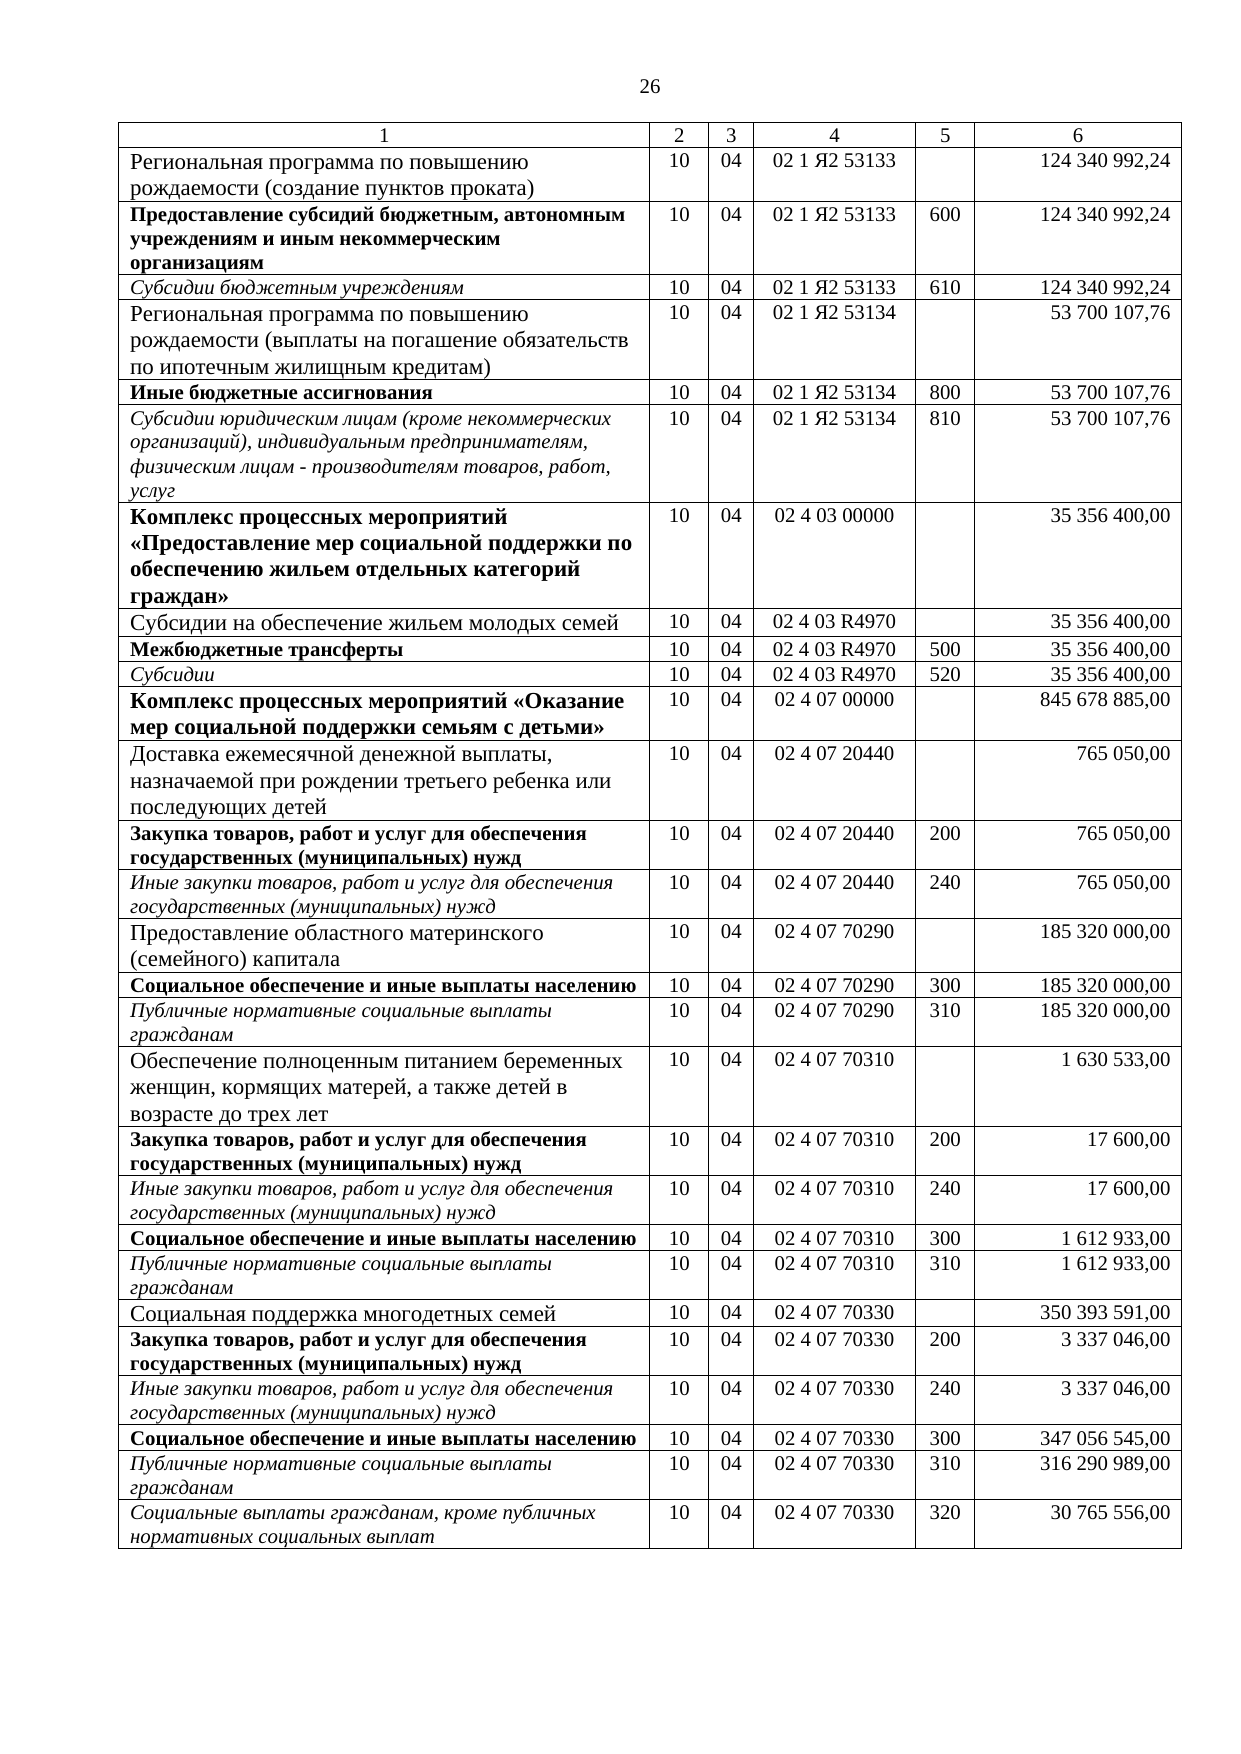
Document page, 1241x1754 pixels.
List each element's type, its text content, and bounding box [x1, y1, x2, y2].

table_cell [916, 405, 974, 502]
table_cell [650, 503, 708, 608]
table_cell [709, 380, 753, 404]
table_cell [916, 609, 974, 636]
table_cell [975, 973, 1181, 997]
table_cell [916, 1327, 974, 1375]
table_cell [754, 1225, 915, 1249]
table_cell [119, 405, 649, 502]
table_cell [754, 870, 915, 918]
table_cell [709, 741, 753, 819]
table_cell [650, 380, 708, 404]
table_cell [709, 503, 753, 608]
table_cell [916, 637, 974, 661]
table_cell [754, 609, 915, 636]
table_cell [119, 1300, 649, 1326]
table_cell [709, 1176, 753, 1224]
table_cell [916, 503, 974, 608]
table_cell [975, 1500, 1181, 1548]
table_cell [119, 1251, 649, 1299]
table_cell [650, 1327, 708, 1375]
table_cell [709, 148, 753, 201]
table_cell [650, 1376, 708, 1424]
table_header 2 [650, 123, 708, 147]
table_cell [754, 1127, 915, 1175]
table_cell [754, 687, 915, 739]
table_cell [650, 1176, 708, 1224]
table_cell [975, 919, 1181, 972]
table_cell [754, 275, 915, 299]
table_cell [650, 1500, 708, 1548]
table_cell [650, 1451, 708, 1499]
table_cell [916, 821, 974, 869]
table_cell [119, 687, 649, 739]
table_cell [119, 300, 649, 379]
table_header 5 [916, 123, 974, 147]
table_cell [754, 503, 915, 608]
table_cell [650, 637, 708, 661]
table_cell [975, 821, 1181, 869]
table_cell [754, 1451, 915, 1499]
table_header 3 [709, 123, 753, 147]
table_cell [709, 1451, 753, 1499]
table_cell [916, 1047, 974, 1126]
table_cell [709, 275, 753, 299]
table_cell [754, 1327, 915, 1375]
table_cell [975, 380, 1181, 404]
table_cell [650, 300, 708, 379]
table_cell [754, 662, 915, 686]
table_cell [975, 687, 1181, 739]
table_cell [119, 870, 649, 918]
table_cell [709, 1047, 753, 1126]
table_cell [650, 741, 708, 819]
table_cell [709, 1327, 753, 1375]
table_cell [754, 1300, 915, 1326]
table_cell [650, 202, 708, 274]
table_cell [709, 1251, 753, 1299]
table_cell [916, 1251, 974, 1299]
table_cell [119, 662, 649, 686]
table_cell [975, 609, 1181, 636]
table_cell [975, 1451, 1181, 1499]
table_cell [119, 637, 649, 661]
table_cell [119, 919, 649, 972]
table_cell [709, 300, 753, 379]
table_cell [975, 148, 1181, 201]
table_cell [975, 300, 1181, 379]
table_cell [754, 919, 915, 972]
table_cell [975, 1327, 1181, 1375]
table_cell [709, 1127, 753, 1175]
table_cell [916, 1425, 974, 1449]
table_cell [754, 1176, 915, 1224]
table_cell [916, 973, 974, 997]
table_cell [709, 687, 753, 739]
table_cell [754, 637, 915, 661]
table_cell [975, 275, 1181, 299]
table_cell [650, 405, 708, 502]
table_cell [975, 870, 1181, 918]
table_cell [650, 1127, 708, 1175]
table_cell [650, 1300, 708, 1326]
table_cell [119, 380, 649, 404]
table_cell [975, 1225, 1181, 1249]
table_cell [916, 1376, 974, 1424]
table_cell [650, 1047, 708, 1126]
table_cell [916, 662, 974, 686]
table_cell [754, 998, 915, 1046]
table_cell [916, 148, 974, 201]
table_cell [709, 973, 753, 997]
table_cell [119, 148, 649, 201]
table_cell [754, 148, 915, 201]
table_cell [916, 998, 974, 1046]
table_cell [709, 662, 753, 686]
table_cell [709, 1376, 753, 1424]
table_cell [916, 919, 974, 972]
table_header 4 [754, 123, 915, 147]
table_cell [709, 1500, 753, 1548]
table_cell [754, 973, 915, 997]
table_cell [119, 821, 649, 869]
table_header 1 [119, 123, 649, 147]
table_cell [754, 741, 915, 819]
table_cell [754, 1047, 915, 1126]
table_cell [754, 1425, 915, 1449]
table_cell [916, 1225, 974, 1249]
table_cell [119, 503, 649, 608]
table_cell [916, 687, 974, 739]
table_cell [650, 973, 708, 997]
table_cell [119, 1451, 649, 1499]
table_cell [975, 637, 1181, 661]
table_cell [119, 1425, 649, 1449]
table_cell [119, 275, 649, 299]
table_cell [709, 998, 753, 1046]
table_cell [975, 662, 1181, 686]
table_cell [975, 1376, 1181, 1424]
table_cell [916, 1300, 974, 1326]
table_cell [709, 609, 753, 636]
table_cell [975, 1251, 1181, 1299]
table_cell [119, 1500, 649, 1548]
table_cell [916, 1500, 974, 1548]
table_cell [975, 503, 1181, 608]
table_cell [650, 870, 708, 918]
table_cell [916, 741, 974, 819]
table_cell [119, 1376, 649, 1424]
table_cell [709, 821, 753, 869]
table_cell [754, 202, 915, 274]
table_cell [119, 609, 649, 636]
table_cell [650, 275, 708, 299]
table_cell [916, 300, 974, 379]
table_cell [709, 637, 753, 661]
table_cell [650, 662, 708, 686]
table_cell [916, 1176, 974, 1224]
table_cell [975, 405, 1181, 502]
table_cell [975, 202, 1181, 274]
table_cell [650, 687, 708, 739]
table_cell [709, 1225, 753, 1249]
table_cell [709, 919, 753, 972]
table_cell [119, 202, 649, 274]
table_header 6 [975, 123, 1181, 147]
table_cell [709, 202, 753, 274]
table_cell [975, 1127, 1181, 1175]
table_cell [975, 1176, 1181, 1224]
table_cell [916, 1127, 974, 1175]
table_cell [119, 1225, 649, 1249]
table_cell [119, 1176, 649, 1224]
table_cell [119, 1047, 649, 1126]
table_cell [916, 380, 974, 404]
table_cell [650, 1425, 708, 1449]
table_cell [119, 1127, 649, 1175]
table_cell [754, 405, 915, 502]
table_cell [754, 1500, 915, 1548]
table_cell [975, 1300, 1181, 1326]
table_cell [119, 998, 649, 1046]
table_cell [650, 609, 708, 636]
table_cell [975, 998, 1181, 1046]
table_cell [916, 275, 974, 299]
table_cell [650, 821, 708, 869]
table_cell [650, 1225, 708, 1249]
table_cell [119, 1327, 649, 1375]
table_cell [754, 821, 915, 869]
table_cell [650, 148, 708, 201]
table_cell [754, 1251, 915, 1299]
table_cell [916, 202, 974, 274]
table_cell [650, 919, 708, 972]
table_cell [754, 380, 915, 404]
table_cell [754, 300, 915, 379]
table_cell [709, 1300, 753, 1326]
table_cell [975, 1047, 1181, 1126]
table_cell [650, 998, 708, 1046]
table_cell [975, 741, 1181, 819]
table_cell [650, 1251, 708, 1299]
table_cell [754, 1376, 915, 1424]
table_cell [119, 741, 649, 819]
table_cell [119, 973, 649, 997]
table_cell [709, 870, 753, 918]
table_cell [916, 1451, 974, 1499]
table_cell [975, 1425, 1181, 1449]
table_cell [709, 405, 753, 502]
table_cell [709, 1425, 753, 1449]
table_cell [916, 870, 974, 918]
